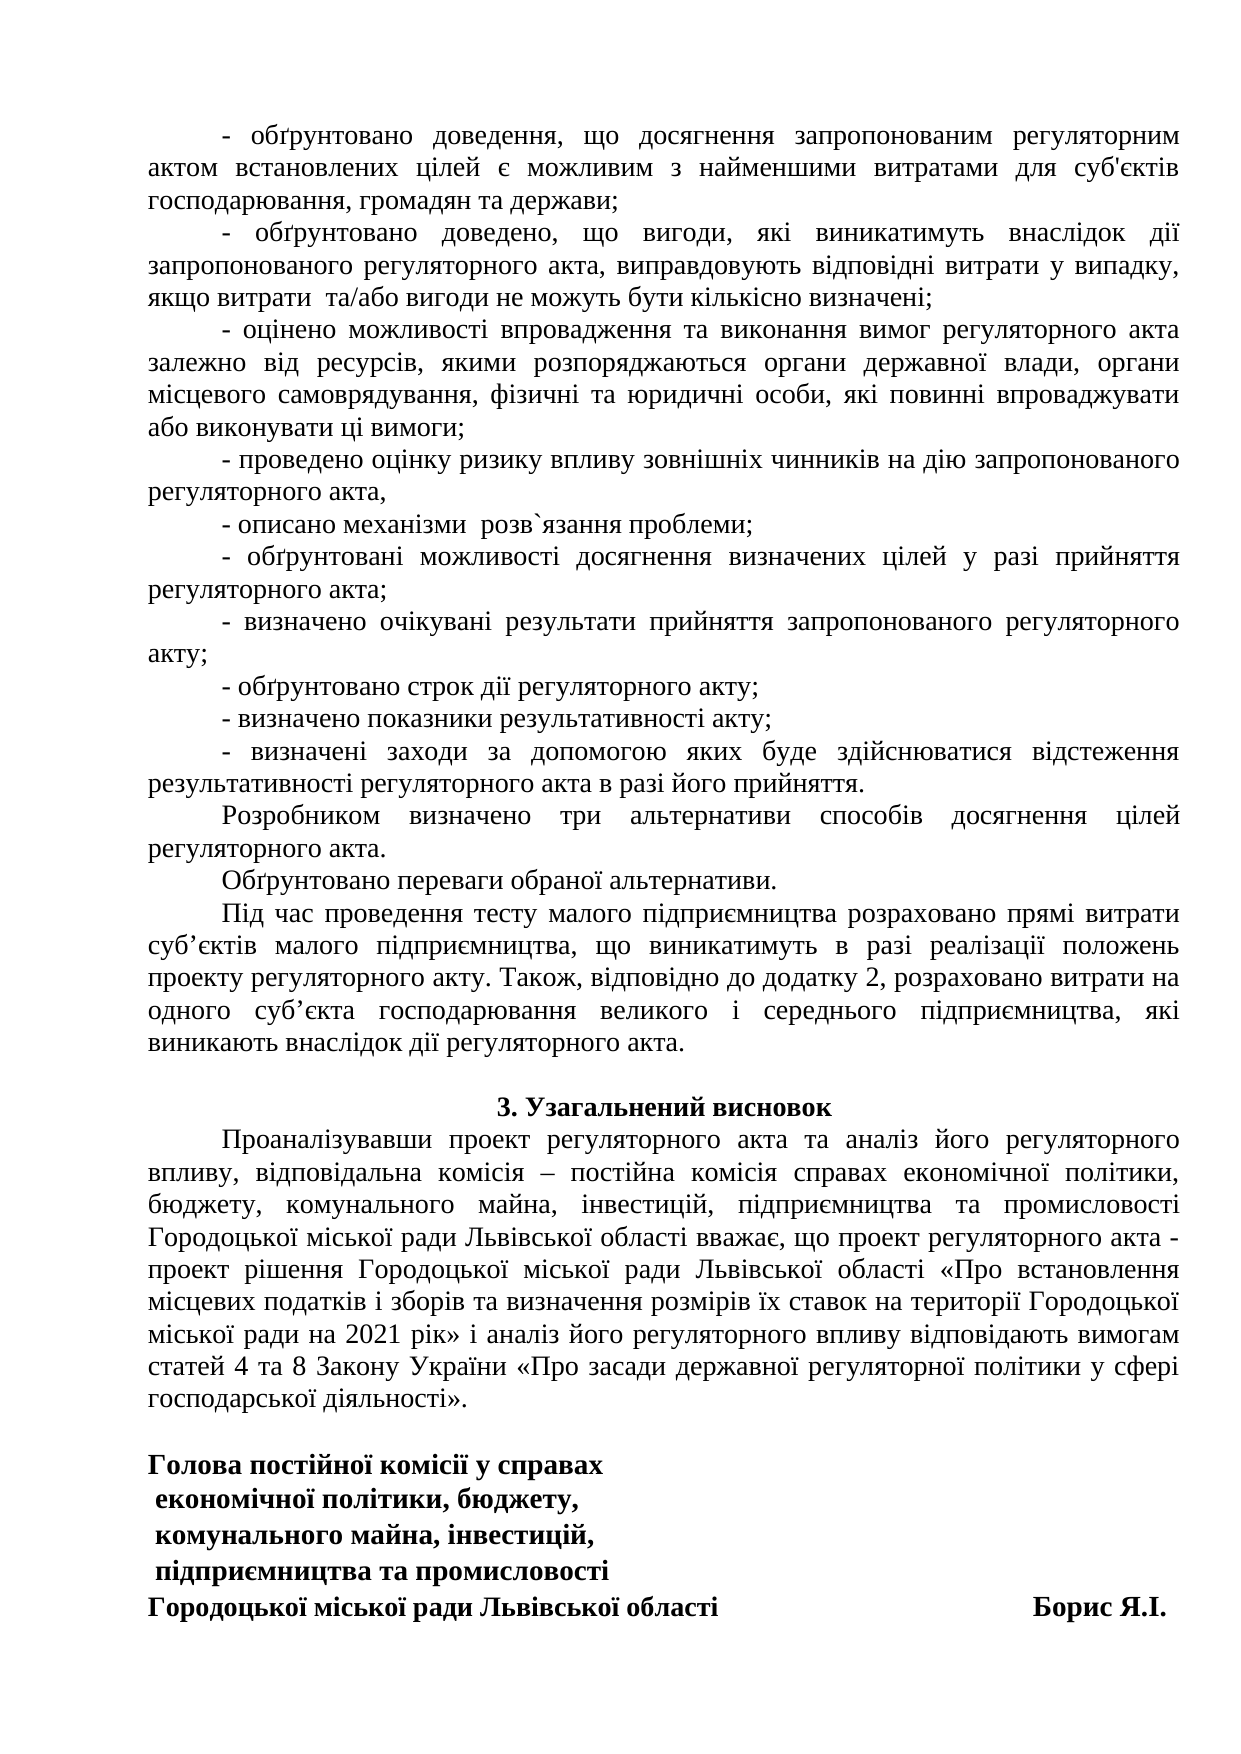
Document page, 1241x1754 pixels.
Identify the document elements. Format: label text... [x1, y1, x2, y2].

text підприємництва та промисловості [148, 1553, 1181, 1587]
text - обґрунтовано строк дії регуляторного акту; [148, 669, 1181, 701]
text Проаналізувавши проект регуляторного акта та аналіз його регуляторного впливу, відповідальна комісія – постійна комісія справах економічної політики, бюджету, комунального майна, інвестицій, підприємництва та промисловості Городоцької міської ради Львівської області вважає, що проект регуляторного акта - проект рішення Городоцької міської ради Львівської області «Про встановлення місцевих податків і зборів та визначення розмірів їх ставок на території Городоцької міської ради на 2021 рік» і аналіз його регуляторного впливу відповідають вимогам статей 4 та 8 Закону України «Про засади державної регуляторної політики у сфері господарської діяльності». [148, 1122, 1181, 1414]
text 3. Узагальнений висновок [148, 1090, 1181, 1122]
text - визначені заходи за допомогою яких буде здійснюватися відстеження результативності регуляторного акта в разі його прийняття. [148, 734, 1181, 798]
text - обґрунтовано доведення, що досягнення запропонованим регуляторним актом встановлених цілей є можливим з найменшими витратами для суб'єктів господарювання, громадян та держави; [148, 118, 1181, 215]
text - визначено показники результативності акту; [148, 701, 1181, 734]
text - описано механізми розв`язання проблеми; [148, 507, 1181, 539]
text Голова постійної комісії у справах [148, 1447, 1181, 1481]
text - обґрунтовані можливості досягнення визначених цілей у разі прийняття регуляторного акта; [148, 539, 1181, 604]
text - визначено очікувані результати прийняття запропонованого регуляторного акту; [148, 604, 1181, 669]
text - обґрунтовано доведено, що вигоди, які виникатимуть внаслідок дії запропонованого регуляторного акта, виправдовують відповідні витрати у випадку, якщо витрати та/або вигоди не можуть бути кількісно визначені; [148, 215, 1181, 312]
text - проведено оцінку ризику впливу зовнішніх чинників на дію запропонованого регуляторного акта, [148, 442, 1181, 507]
text економічної політики, бюджету, [148, 1481, 1181, 1514]
text комунального майна, інвестицій, [148, 1517, 1181, 1551]
text - оцінено можливості впровадження та виконання вимог регуляторного акта залежно від ресурсів, якими розпоряджаються органи державної влади, органи місцевого самоврядування, фізичні та юридичні особи, які повинні впроваджувати або виконувати ці вимоги; [148, 312, 1181, 442]
text Обґрунтовано переваги обраної альтернативи. [148, 863, 1181, 896]
text Городоцької міської ради Львівської області Борис Я.І. [148, 1589, 1181, 1623]
text Під час проведення тесту малого підприємництва розраховано прямі витрати суб’єктів малого підприємництва, що виникатимуть в разі реалізації положень проекту регуляторного акту. Також, відповідно до додатку 2, розраховано витрати на одного суб’єкта господарювання великого і середнього підприємництва, які виникають внаслідок дії регуляторного акта. [148, 896, 1181, 1058]
text Розробником визначено три альтернативи способів досягнення цілей регуляторного акта. [148, 798, 1181, 863]
